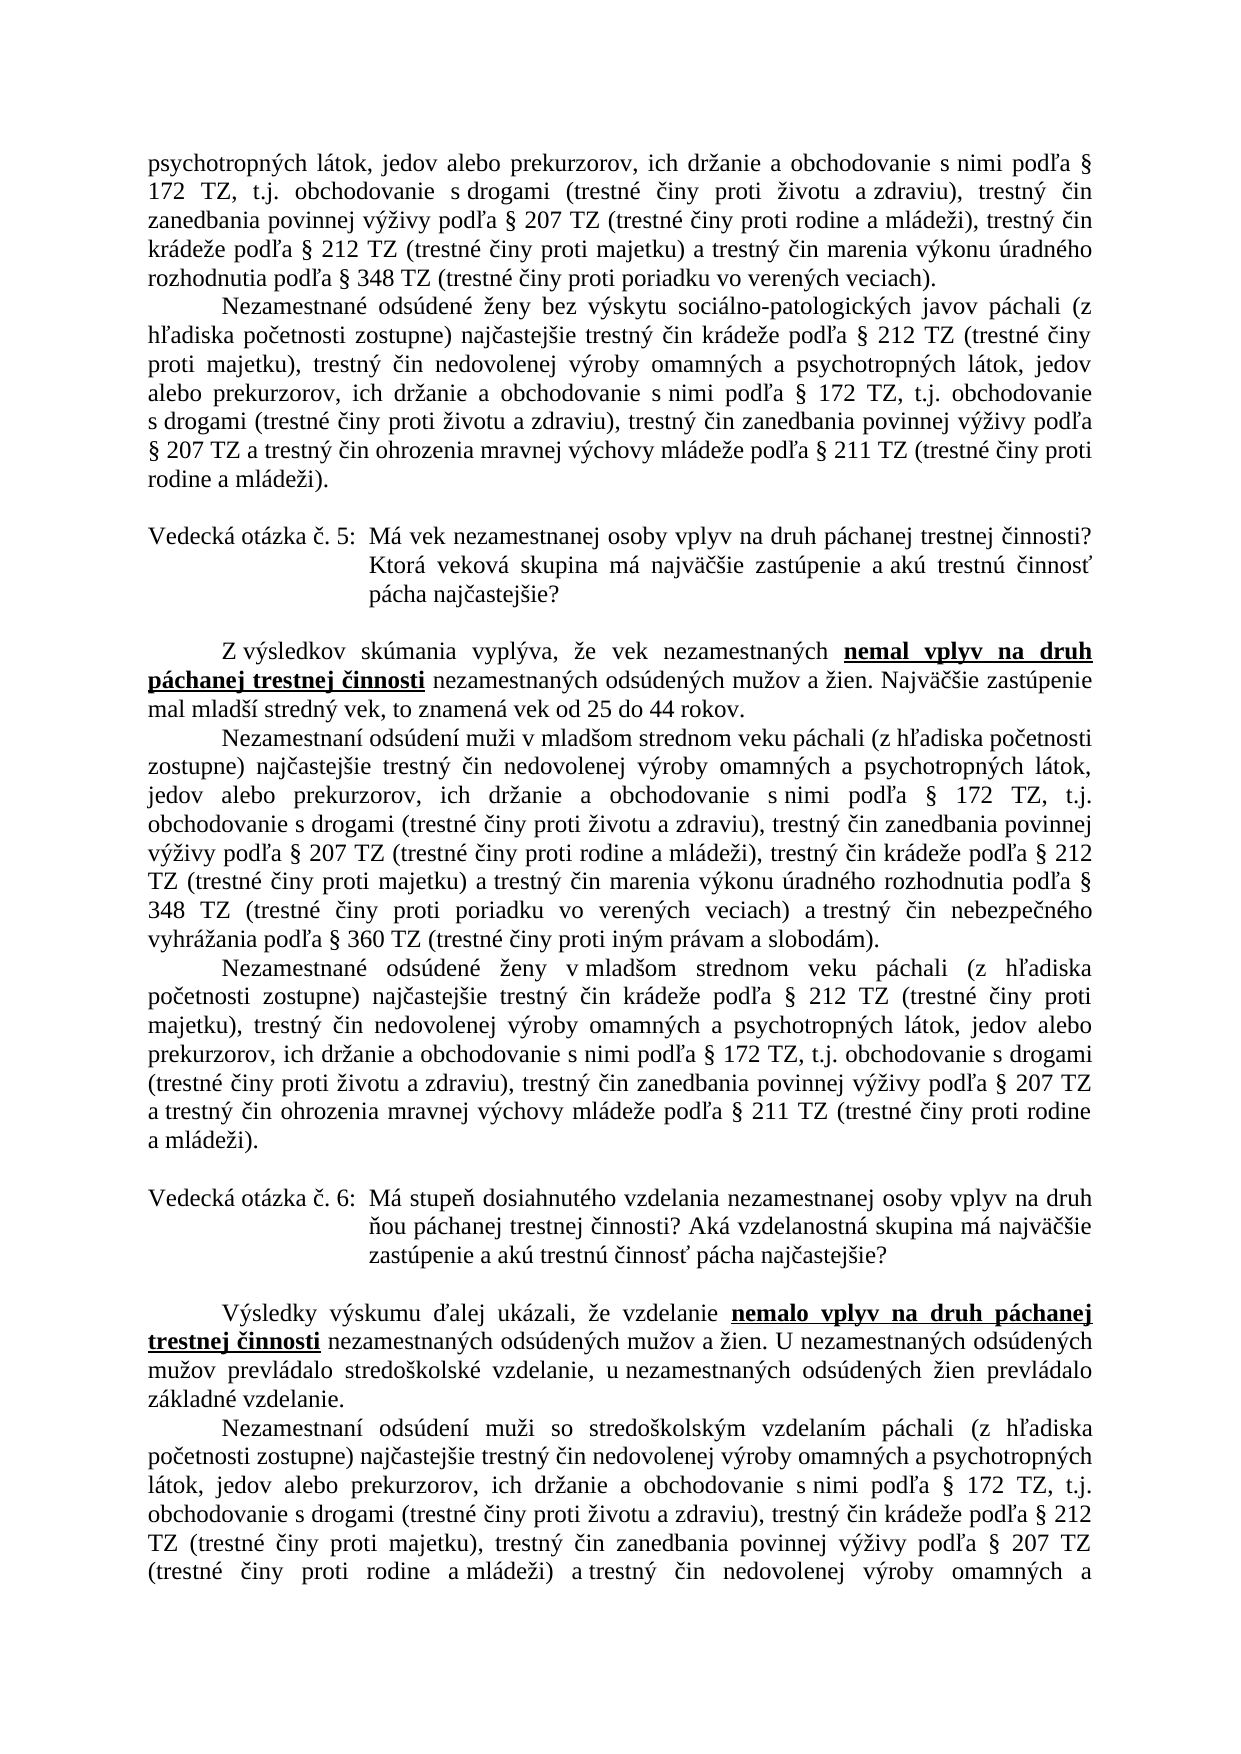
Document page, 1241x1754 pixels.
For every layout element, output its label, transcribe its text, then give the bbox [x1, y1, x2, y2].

text Nezamestnaní odsúdení muži v mladšom strednom veku páchali (z hľadiska početnosti zostupne) najčastejšie trestný čin nedovolenej výroby omamných a psychotropných látok, jedov alebo prekurzorov, ich držanie a obchodovanie s nimi podľa § 172 TZ, t.j. obchodovanie s drogami (trestné činy proti životu a zdraviu), trestný čin zanedbania povinnej výživy podľa § 207 TZ (trestné činy proti rodine a mládeži), trestný čin krádeže podľa § 212 TZ (trestné činy proti majetku) a trestný čin marenia výkonu úradného rozhodnutia podľa § 348 TZ (trestné činy proti poriadku vo verených veciach) a trestný čin nebezpečného vyhrážania podľa § 360 TZ (trestné činy proti iným právam a slobodám). [148, 723, 1093, 953]
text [148, 1413, 1093, 1585]
text Nezamestnané odsúdené ženy bez výskytu sociálno-patologických javov páchali (z hľadiska početnosti zostupne) najčastejšie trestný čin krádeže podľa § 212 TZ (trestné činy proti majetku), trestný čin nedovolenej výroby omamných a psychotropných látok, jedov alebo prekurzorov, ich držanie a obchodovanie s nimi podľa § 172 TZ, t.j. obchodovanie s drogami (trestné činy proti životu a zdraviu), trestný čin zanedbania povinnej výživy podľa § 207 TZ a trestný čin ohrozenia mravnej výchovy mládeže podľa § 211 TZ (trestné činy proti rodine a mládeži). [148, 291, 1093, 493]
text Nezamestnané odsúdené ženy v mladšom strednom veku páchali (z hľadiska početnosti zostupne) najčastejšie trestný čin krádeže podľa § 212 TZ (trestné činy proti majetku), trestný čin nedovolenej výroby omamných a psychotropných látok, jedov alebo prekurzorov, ich držanie a obchodovanie s nimi podľa § 172 TZ, t.j. obchodovanie s drogami (trestné činy proti životu a zdraviu), trestný čin zanedbania povinnej výživy podľa § 207 TZ a trestný čin ohrozenia mravnej výchovy mládeže podľa § 211 TZ (trestné činy proti rodine a mládeži). [148, 953, 1093, 1154]
text Vedecká otázka č. 6: Má stupeň dosiahnutého vzdelania nezamestnanej osoby vplyv na druh ňou páchanej trestnej činnosti? Aká vzdelanostná skupina má najväčšie zastúpenie a akú trestnú činnosť pácha najčastejšie? [148, 1183, 1093, 1269]
text Z výsledkov skúmania vyplýva, že vek nezamestnaných nemal vplyv na druh páchanej trestnej činnosti nezamestnaných odsúdených mužov a žien. Najväčšie zastúpenie mal mladší stredný vek, to znamená vek od 25 do 44 rokov. [148, 636, 1093, 723]
text Vedecká otázka č. 5: Má vek nezamestnanej osoby vplyv na druh páchanej trestnej činnosti? Ktorá veková skupina má najväčšie zastúpenie a akú trestnú činnosť pácha najčastejšie? [148, 521, 1093, 608]
text Výsledky výskumu ďalej ukázali, že vzdelanie nemalo vplyv na druh páchanej trestnej činnosti nezamestnaných odsúdených mužov a žien. U nezamestnaných odsúdených mužov prevládalo stredoškolské vzdelanie, u nezamestnaných odsúdených žien prevládalo základné vzdelanie. [148, 1298, 1093, 1413]
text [148, 148, 1093, 291]
